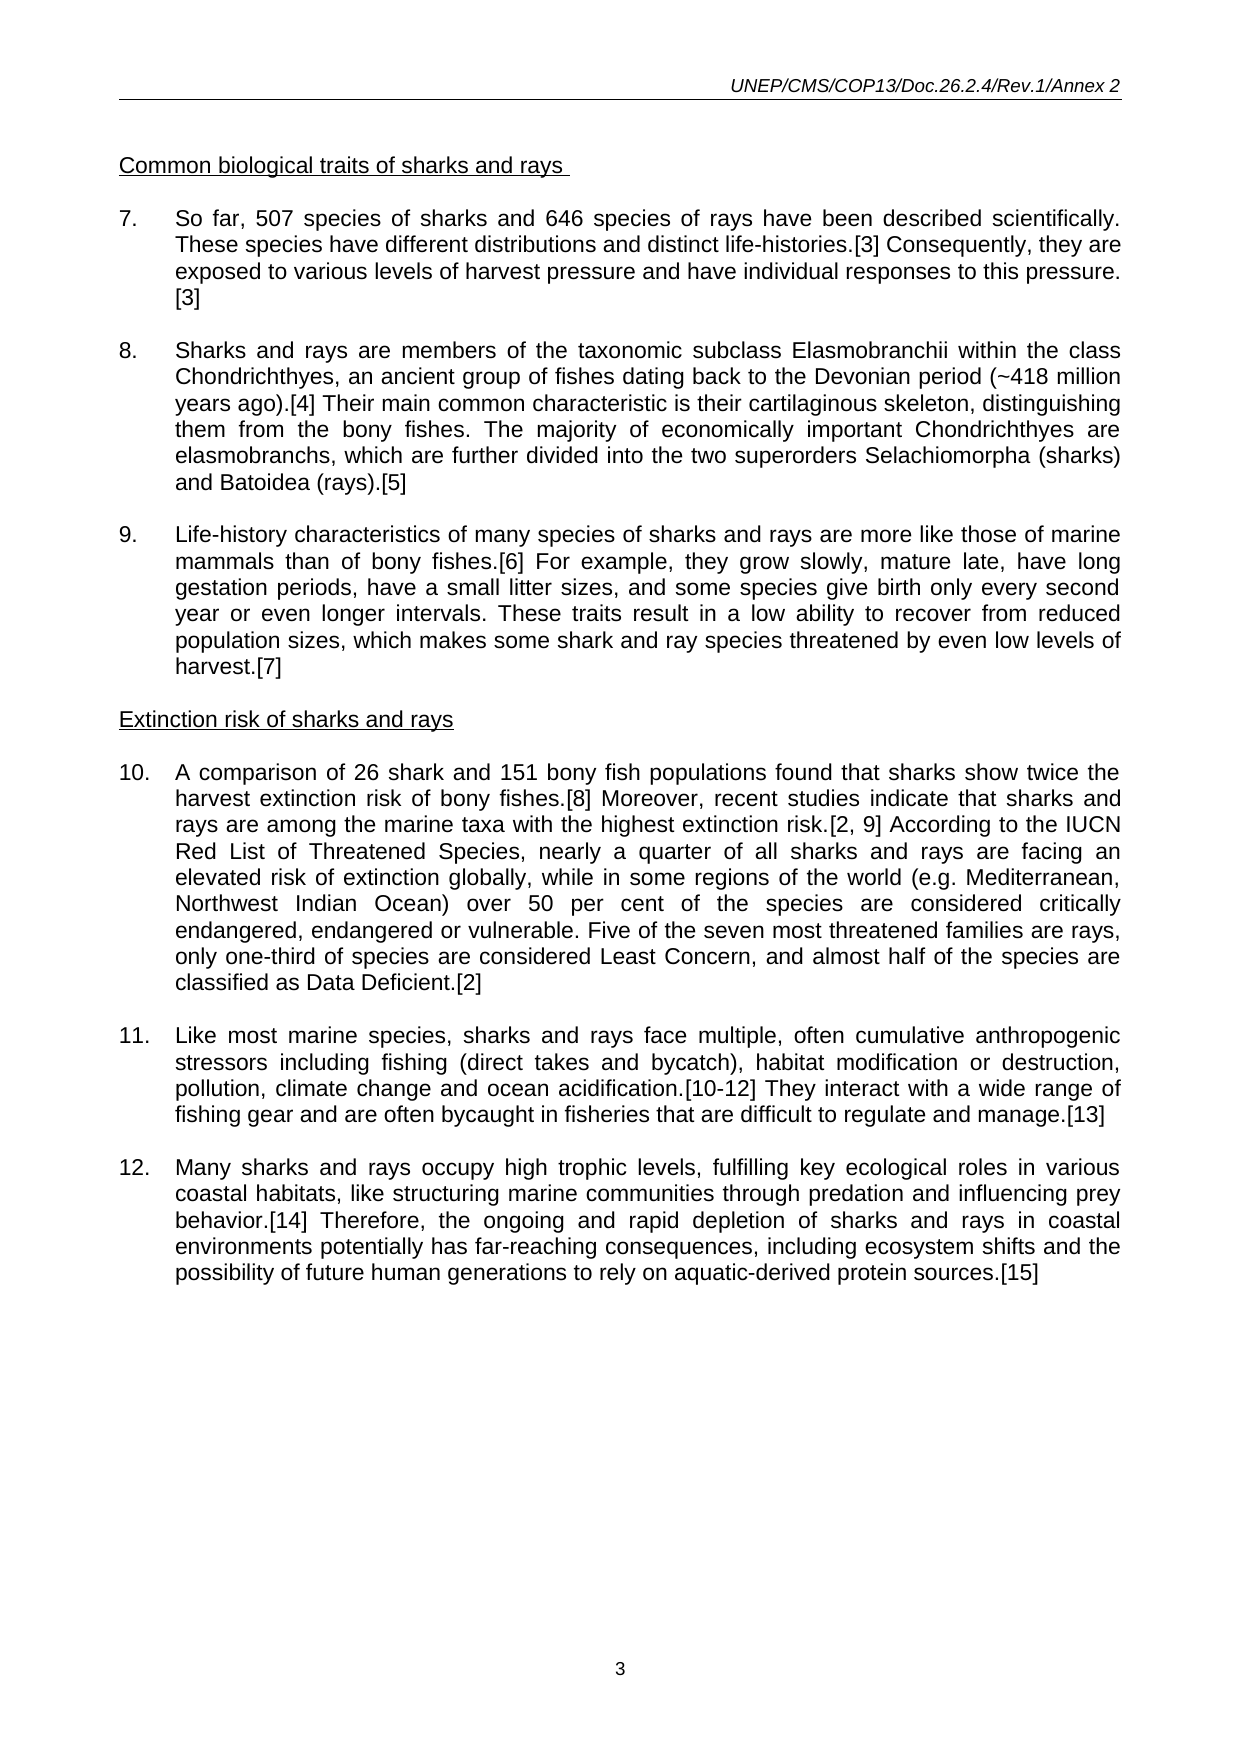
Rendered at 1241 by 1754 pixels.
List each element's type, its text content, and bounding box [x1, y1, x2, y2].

list A comparison of 26 shark and 151 bony fish populations found that sharks show twice the harvest extinction risk of bony fishes.[8] Moreover, recent studies indicate that sharks and rays are among the marine taxa with the highest extinction risk.[2, 9] According to the IUCN Red List of Threatened Species, nearly a quarter of all sharks and rays are facing an elevated risk of extinction globally, while in some regions of the world (e.g. Mediterranean, Northwest Indian Ocean) over 50 per cent of the species are considered critically endangered, endangered or vulnerable. Five of the seven most threatened families are rays, only one-third of species are considered Least Concern, and almost half of the species are classified as Data Deficient.[2] [118, 758, 1122, 996]
list Sharks and rays are members of the taxonomic subclass Elasmobranchii within the class Chondrichthyes, an ancient group of fishes dating back to the Devonian period (~418 million years ago).[4] Their main common characteristic is their cartilaginous skeleton, distinguishing them from the bony fishes. The majority of economically important Chondrichthyes are elasmobranchs, which are further divided into the two superorders Selachiomorpha (sharks) and Batoidea (rays).[5] [118, 337, 1122, 495]
text Common biological traits of sharks and rays [118, 152, 1122, 179]
text Extinction risk of sharks and rays [118, 706, 1122, 732]
list Many sharks and rays occupy high trophic levels, fulfilling key ecological roles in various coastal habitats, like structuring marine communities through predation and influencing prey behavior.[14] Therefore, the ongoing and rapid depletion of sharks and rays in coastal environments potentially has far-reaching consequences, including ecosystem shifts and the possibility of future human generations to rely on aquatic-derived protein sources.[15] [118, 1154, 1122, 1286]
list Life-history characteristics of many species of sharks and rays are more like those of marine mammals than of bony fishes.[6] For example, they grow slowly, mature late, have long gestation periods, have a small litter sizes, and some species give birth only every second year or even longer intervals. These traits result in a low ability to recover from reduced population sizes, which makes some shark and ray species threatened by even low levels of harvest.[7] [118, 521, 1122, 679]
list Like most marine species, sharks and rays face multiple, often cumulative anthropogenic stressors including fishing (direct takes and bycatch), habitat modification or destruction, pollution, climate change and ocean acidification.[10-12] They interact with a wide range of fishing gear and are often bycaught in fisheries that are difficult to regulate and manage.[13] [118, 1022, 1122, 1127]
list So far, 507 species of sharks and 646 species of rays have been described scientifically. These species have different distributions and distinct life-histories.[3] Consequently, they are exposed to various levels of harvest pressure and have individual responses to this pressure.[3] [118, 205, 1122, 311]
